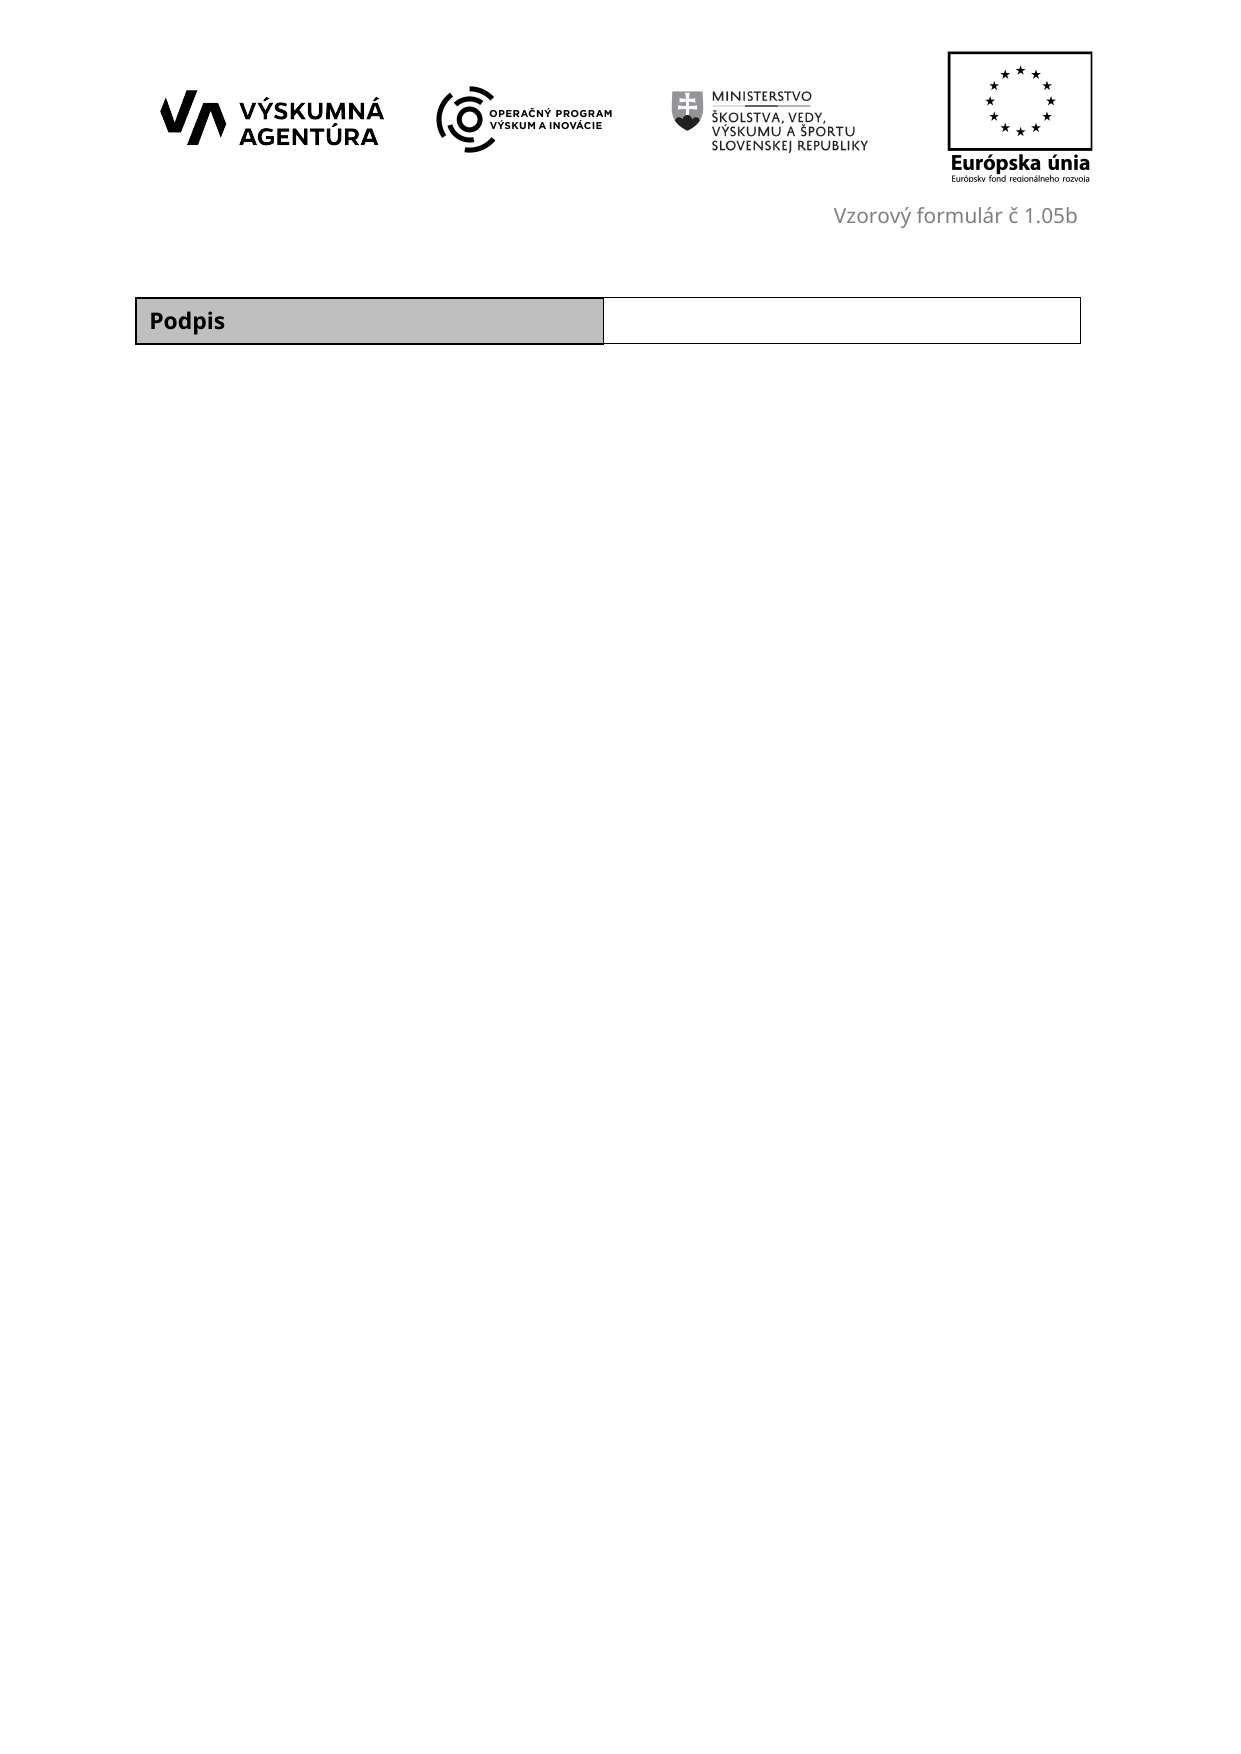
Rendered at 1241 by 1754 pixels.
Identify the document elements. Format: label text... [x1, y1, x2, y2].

table_header [604, 298, 1080, 343]
picture [650, 73, 882, 165]
table_header Podpis [137, 299, 603, 343]
picture [423, 76, 627, 166]
picture [148, 81, 392, 159]
picture [945, 50, 1093, 182]
